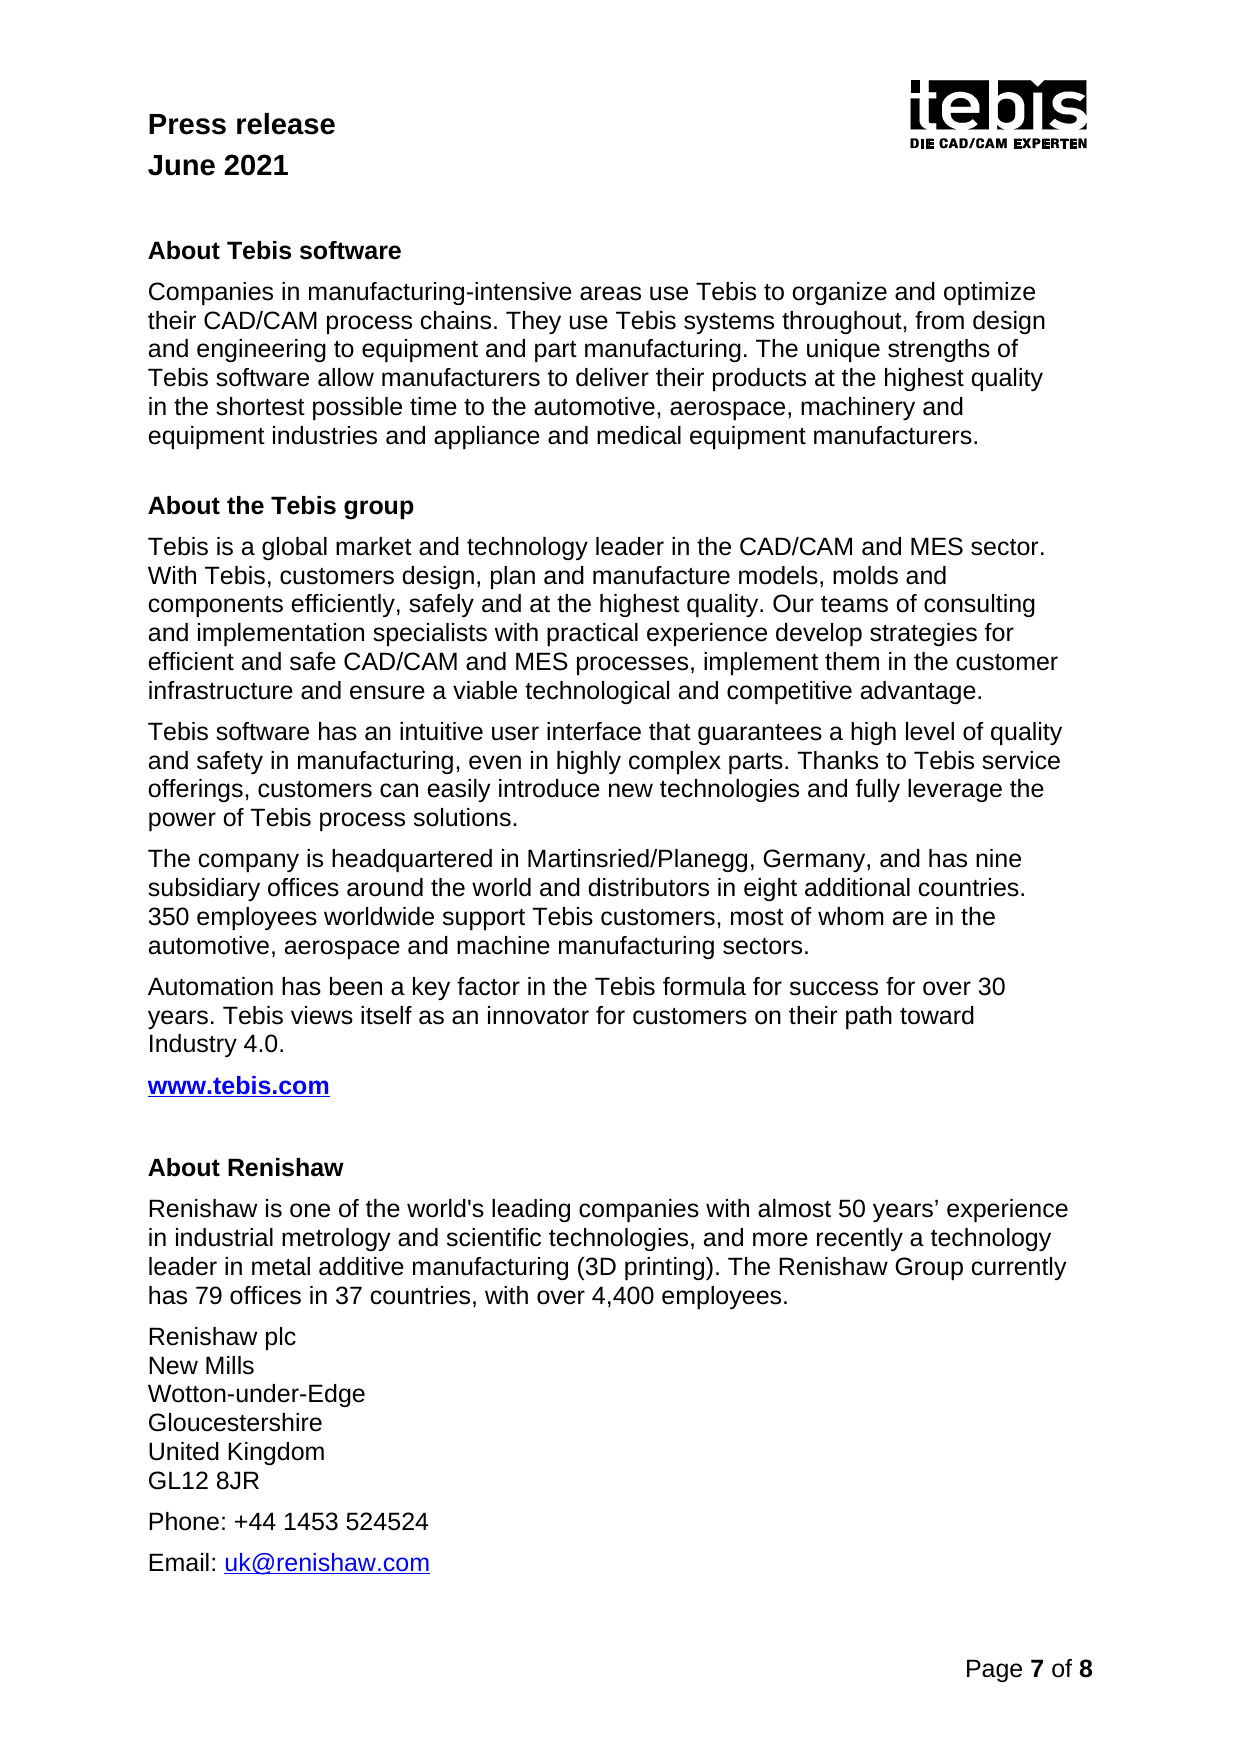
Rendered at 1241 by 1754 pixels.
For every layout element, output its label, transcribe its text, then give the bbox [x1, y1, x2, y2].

text Renishaw plc New Mills Wotton-under-Edge Gloucestershire United Kingdom GL12 8JR [148, 1322, 1093, 1494]
text Tebis is a global market and technology leader in the CAD/CAM and MES sector. With Tebis, customers design, plan and manufacture models, molds and components efficiently, safely and at the highest quality. Our teams of consulting and implementation specialists with practical experience develop strategies for efficient and safe CAD/CAM and MES processes, implement them in the customer infrastructure and ensure a viable technological and competitive advantage. [148, 532, 1067, 704]
text About the Tebis group [148, 491, 1093, 519]
text Automation has been a key factor in the Tebis formula for success for over 30 years. Tebis views itself as an innovator for customers on their path toward Industry 4.0. [148, 972, 1067, 1058]
text Email: uk@renishaw.com [148, 1548, 1093, 1577]
text Renishaw is one of the world's leading companies with almost 50 years’ experience in industrial metrology and scientific technologies, and more recently a technology leader in metal additive manufacturing (3D printing). The Renishaw Group currently has 79 offices in 37 countries, with over 4,400 employees. [148, 1194, 1093, 1309]
text Phone: +44 1453 524524 [148, 1507, 1093, 1536]
text The company is headquartered in Martinsried/Planegg, Germany, and has nine subsidiary offices around the world and distributors in eight additional countries. 350 employees worldwide support Tebis customers, most of whom are in the automotive, aerospace and machine manufacturing sectors. [148, 844, 1067, 959]
text About Renishaw [148, 1153, 1093, 1182]
text www.tebis.com [148, 1071, 1093, 1099]
text About Tebis software [148, 236, 1093, 264]
text Tebis software has an intuitive user interface that guarantees a high level of quality and safety in manufacturing, even in highly complex parts. Thanks to Tebis service offerings, customers can easily introduce new technologies and fully leverage the power of Tebis process solutions. [148, 717, 1067, 832]
text Companies in manufacturing-intensive areas use Tebis to organize and optimize their CAD/CAM process chains. They use Tebis systems throughout, from design and engineering to equipment and part manufacturing. The unique strengths of Tebis software allow manufacturers to deliver their products at the highest quality in the shortest possible time to the automotive, aerospace, machinery and equipment industries and appliance and medical equipment manufacturers. [148, 277, 1048, 449]
